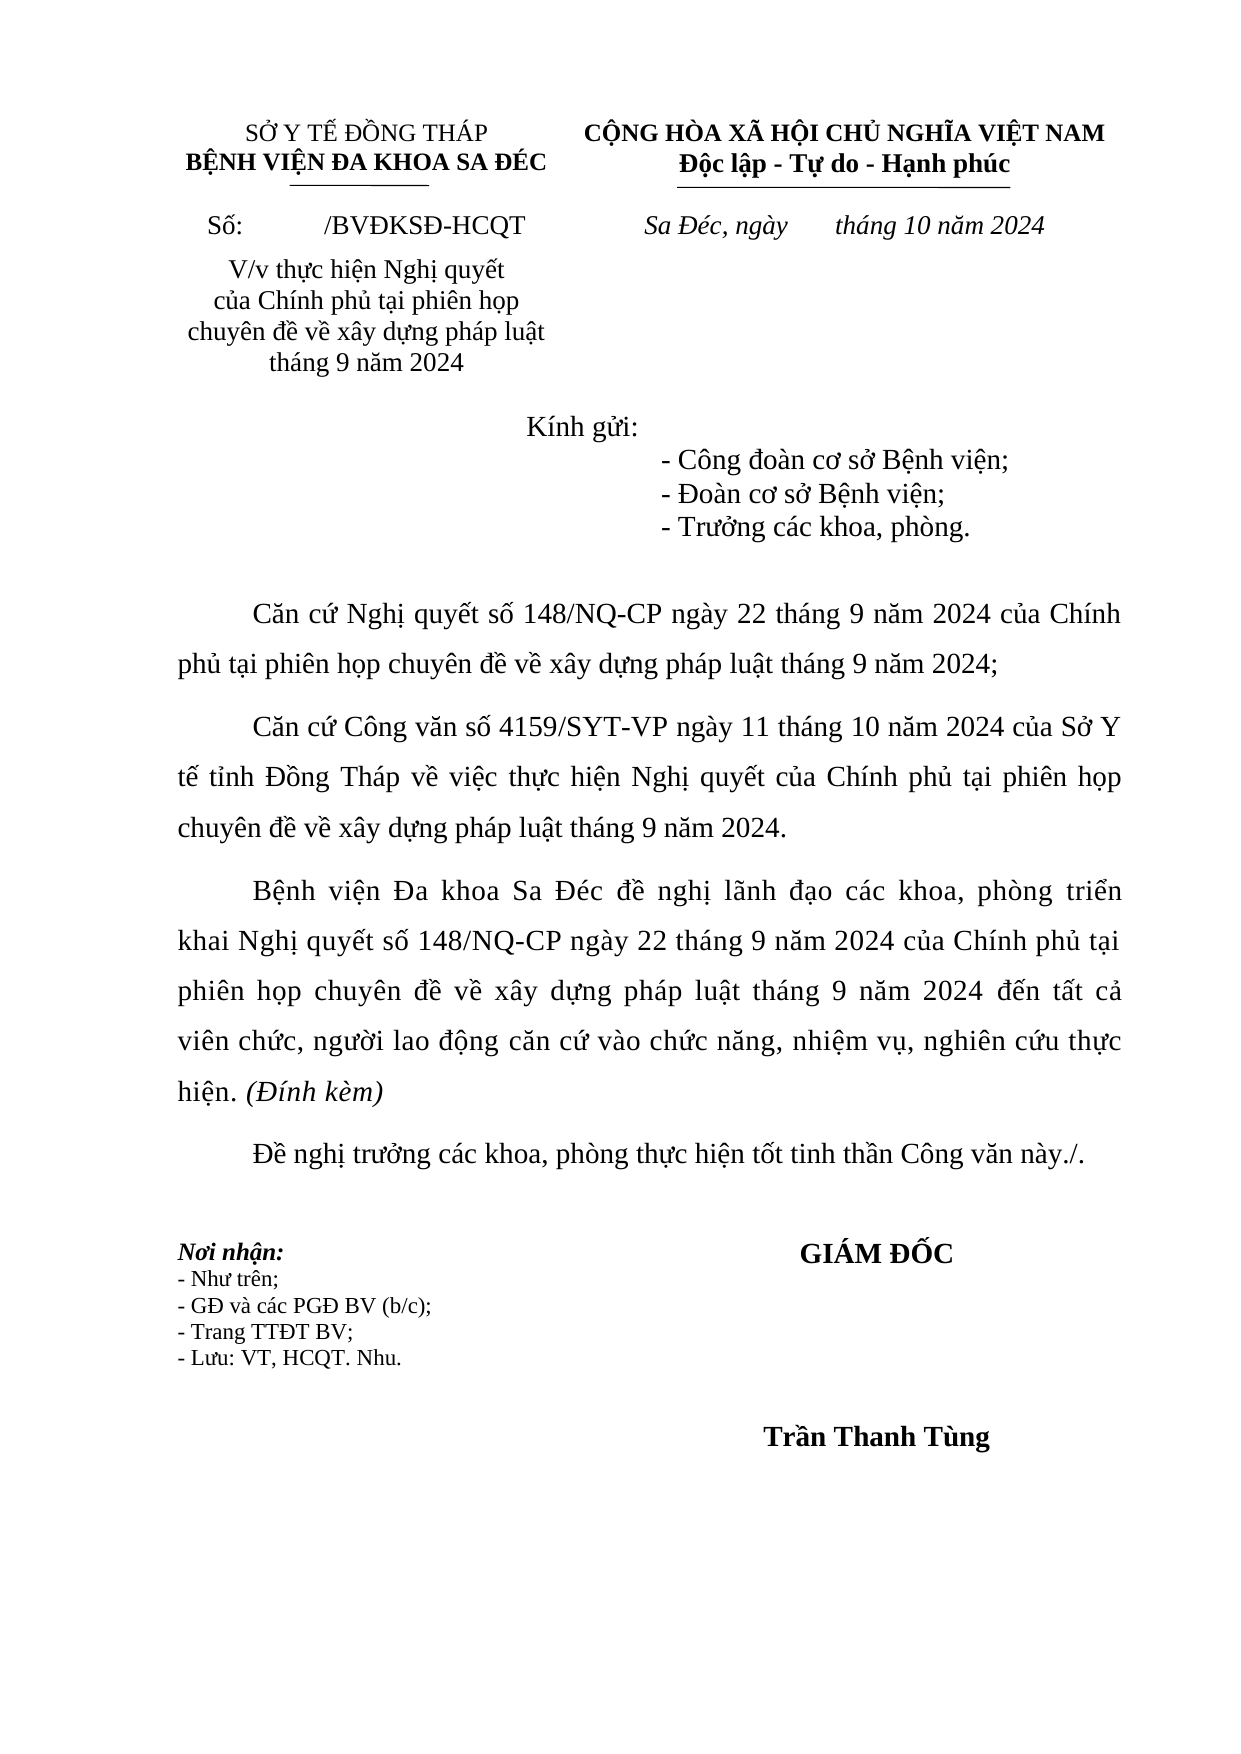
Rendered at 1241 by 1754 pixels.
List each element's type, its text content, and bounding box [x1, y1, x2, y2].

table_cell Sa Đéc, ngày tháng 10 năm 2024 [561, 191, 1128, 409]
text Bệnh viện Đa khoa Sa Đéc đề nghị lãnh đạo các khoa, phòng triển khai Nghị quyết số 148/NQ-CP ngày 22 tháng 9 năm 2024 của Chính phủ tại phiên họp chuyên đề về xây dựng pháp luật tháng 9 năm 2024 đến tất cả viên chức, người lao động căn cứ vào chức năng, nhiệm vụ, nghiên cứu thực hiện. (Đính kèm) [177, 873, 1122, 1107]
text Đề nghị trưởng các khoa, phòng thực hiện tốt tinh thần Công văn này./. [177, 1137, 1122, 1170]
table_cell Số: /BVĐKSĐ-HCQT V/v thực hiện Nghị quyết của Chính phủ tại phiên họp chuyên đề về xây dựng pháp luật tháng 9 năm 2024 [171, 191, 561, 409]
table_header CỘNG HÒA XÃ HỘI CHỦ NGHĨA VIỆT NAM Độc lập - Tự do - Hạnh phúc [561, 118, 1128, 191]
table_header Kính gửi: [166, 409, 649, 543]
text Căn cứ Nghị quyết số 148/NQ-CP ngày 22 tháng 9 năm 2024 của Chính phủ tại phiên họp chuyên đề về xây dựng pháp luật tháng 9 năm 2024; [177, 596, 1122, 680]
table_header Nơi nhận: - Như trên; - GĐ và các PGĐ BV (b/c); - Trang TTĐT BV; - Lưu: VT, HCQT. Nhu. [166, 1237, 620, 1452]
table_header GIÁM ĐỐC Trần Thanh Tùng [620, 1237, 1133, 1452]
text Căn cứ Công văn số 4159/SYT-VP ngày 11 tháng 10 năm 2024 của Sở Y tế tỉnh Đồng Tháp về việc thực hiện Nghị quyết của Chính phủ tại phiên họp chuyên đề về xây dựng pháp luật tháng 9 năm 2024. [177, 709, 1122, 843]
table_header SỞ Y TẾ ĐỒNG THÁP BỆNH VIỆN ĐA KHOA SA ĐÉC [171, 118, 561, 191]
table_header - Công đoàn cơ sở Bệnh viện; - Đoàn cơ sở Bệnh viện; - Trưởng các khoa, phòng. [650, 409, 1133, 543]
